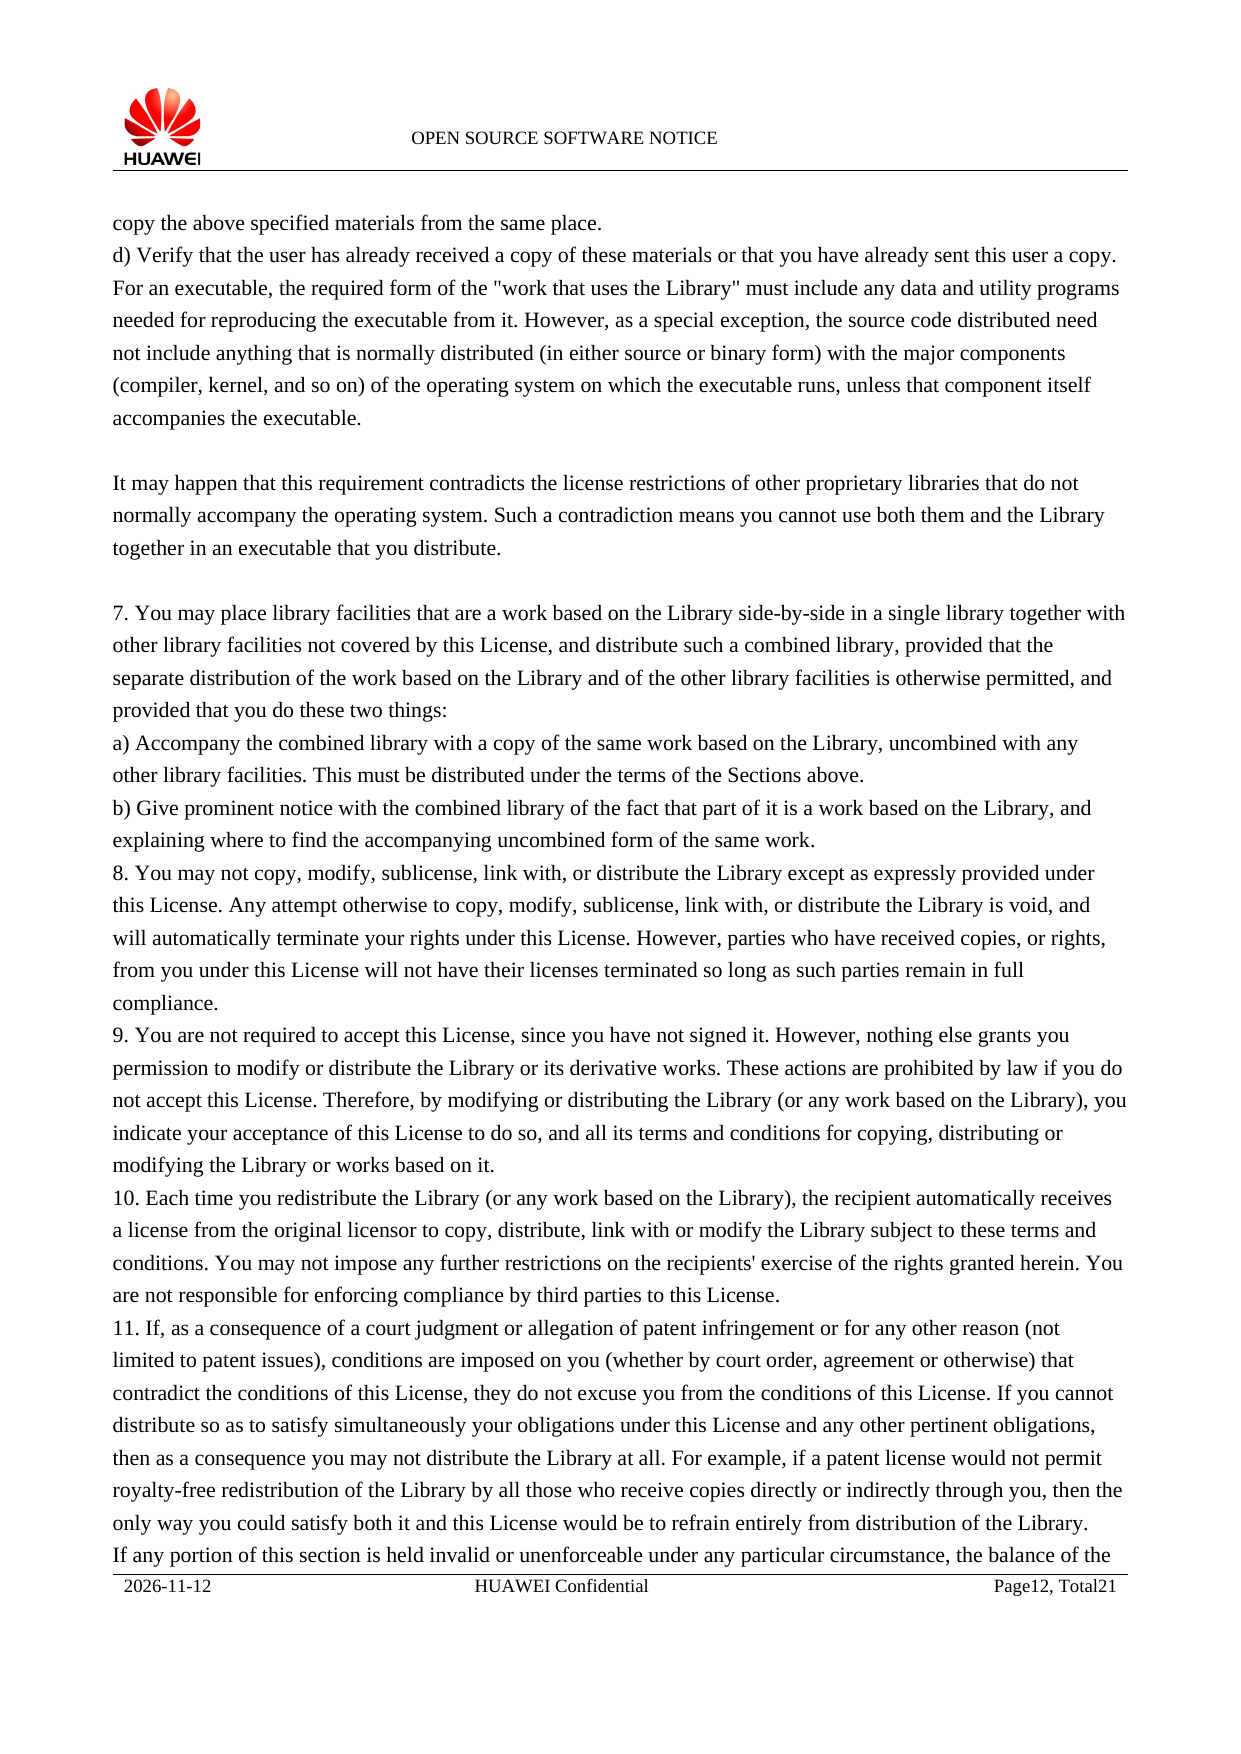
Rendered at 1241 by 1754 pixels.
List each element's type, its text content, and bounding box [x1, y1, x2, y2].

picture [124, 88, 201, 165]
